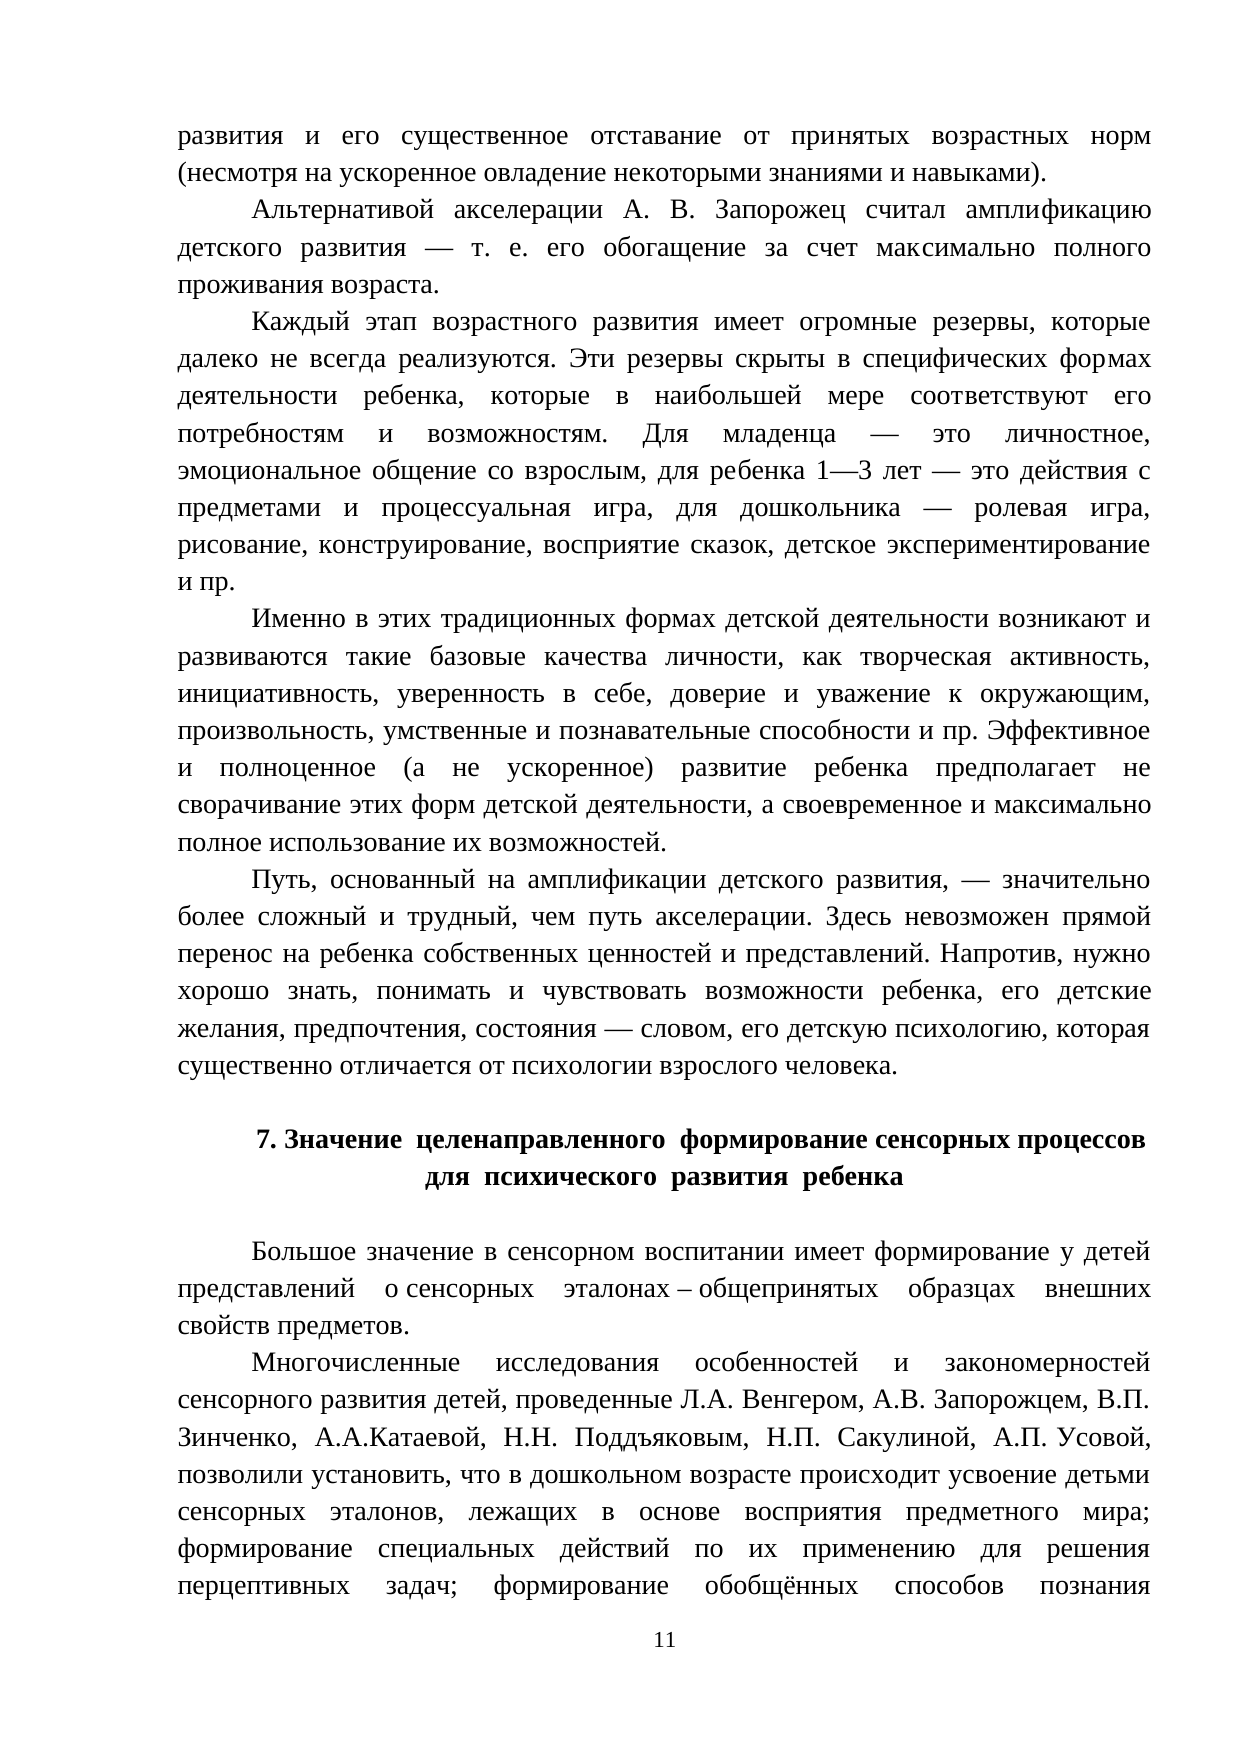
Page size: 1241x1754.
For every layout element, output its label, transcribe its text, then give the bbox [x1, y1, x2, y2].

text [177, 1345, 1152, 1601]
text Путь, основанный на амплификации детского развития, — значительно более сложный и трудный, чем путь акселерации. Здесь невозможен прямой перенос на ребенка собственных ценностей и представлений. Напротив, нужно хорошо знать, понимать и чувствовать возможности ребенка, его детские желания, предпочтения, состояния — словом, его детскую психологию, которая существенно отличается от психологии взрослого человека. [177, 862, 1152, 1080]
text Каждый этап возрастного развития имеет огромные резервы, которые далеко не всегда реализуются. Эти резервы скрыты в специфических формах деятельности ребенка, которые в наибольшей мере соответствуют его потребностям и возможностям. Для младенца — это личностное, эмоциональное общение со взрослым, для ребенка 1—3 лет — это действия с предметами и процессуальная игра, для дошкольника — ролевая игра, рисование, конструирование, восприятие сказок, детское экспериментирование и пр. [177, 304, 1152, 597]
text Альтернативой акселерации А. В. Запорожец считал амплификацию детского развития — т. е. его обогащение за счет максимально полного проживания возраста. [177, 192, 1152, 299]
text 7. Значение целенаправленного формирование сенсорных процессов для психического развития ребенка [177, 1122, 1152, 1192]
text Именно в этих традиционных формах детской деятельности возникают и развиваются такие базовые качества личности, как творческая активность, инициативность, уверенность в себе, доверие и уважение к окружающим, произвольность, умственные и познавательные способности и пр. Эффективное и полноценное (а не ускоренное) развитие ребенка предполагает не сворачивание этих форм детской деятельности, а своевременное и максимально полное использование их возможностей. [177, 602, 1152, 857]
text Большое значение в сенсорном воспитании имеет формирование у детей представлений о сенсорных эталонах – общепринятых образцах внешних свойств предметов. [177, 1234, 1152, 1341]
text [177, 118, 1152, 188]
